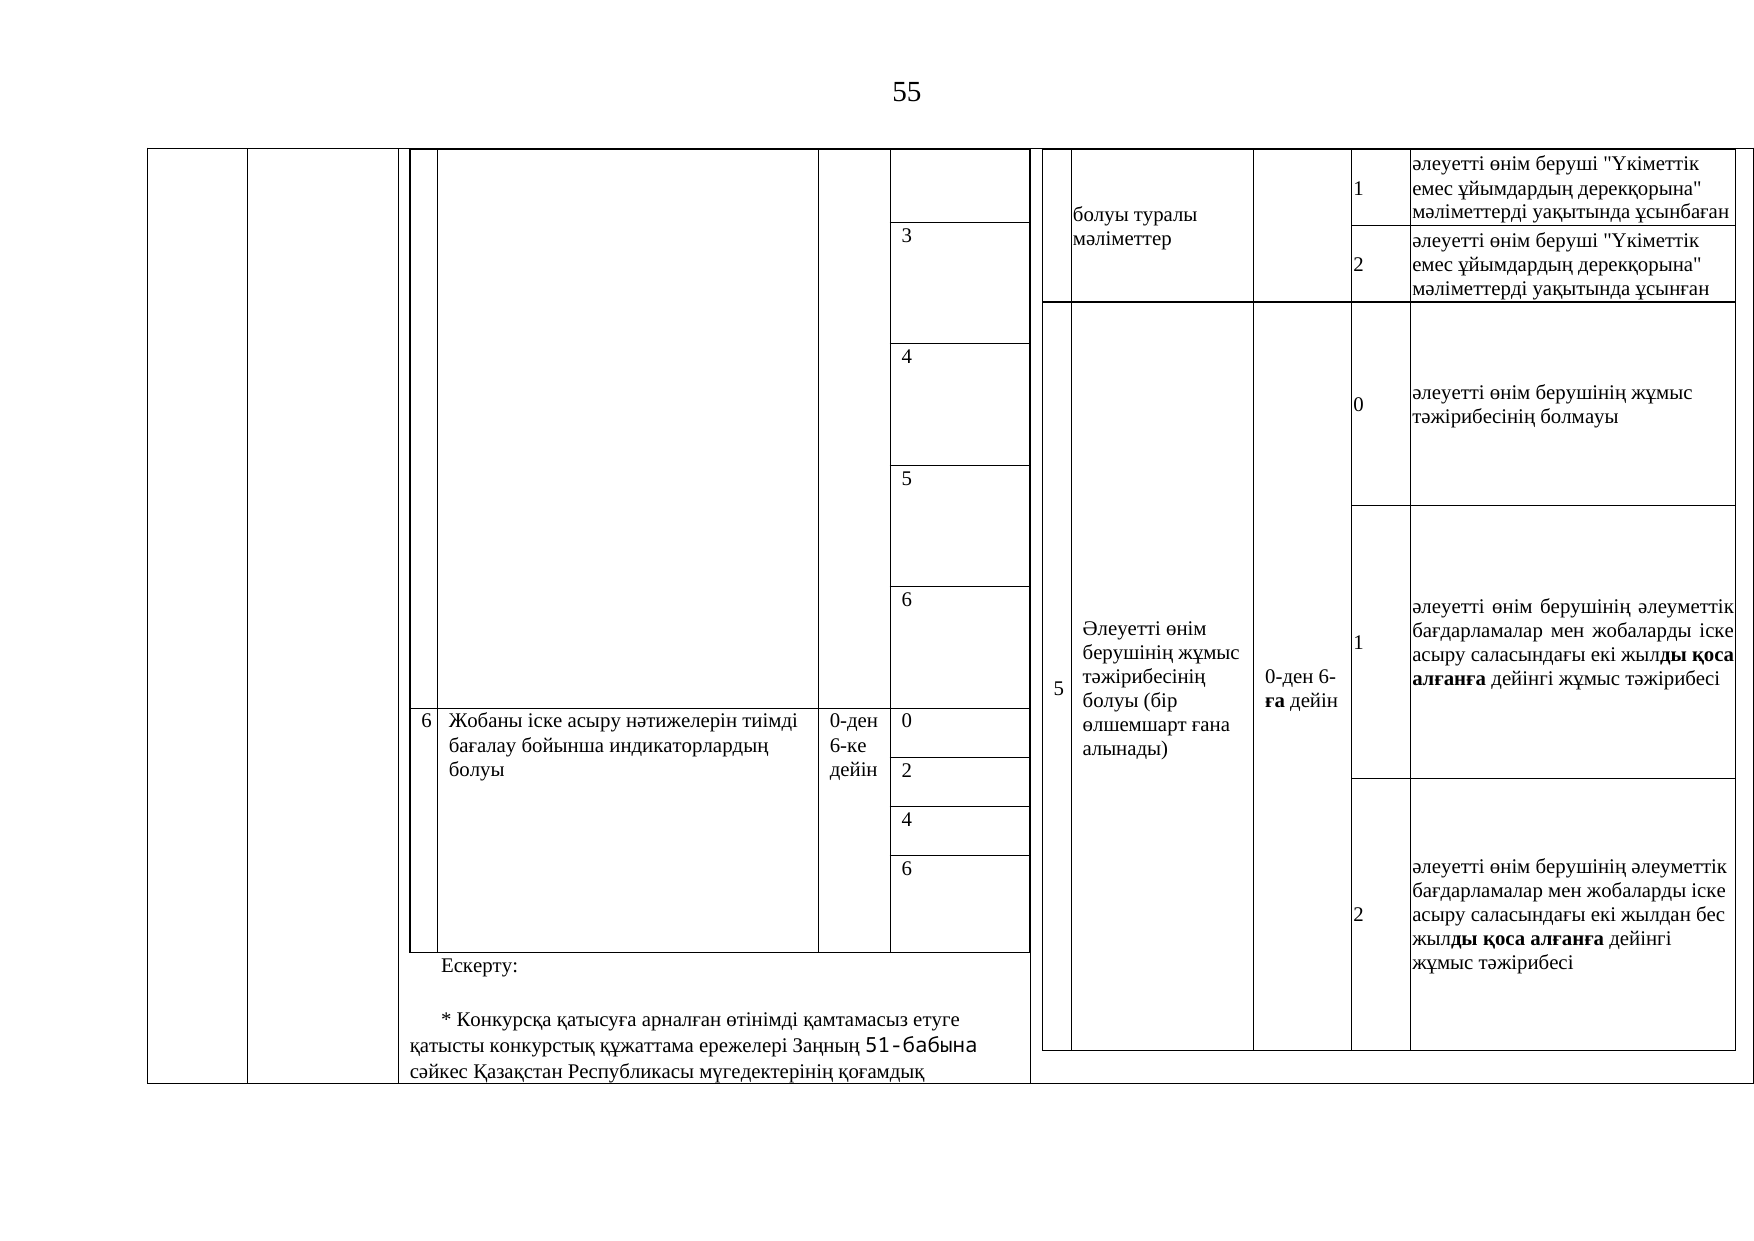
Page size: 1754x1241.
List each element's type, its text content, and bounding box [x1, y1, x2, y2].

table_cell [248, 149, 398, 1083]
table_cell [399, 149, 1030, 1083]
table_cell [148, 149, 247, 1083]
